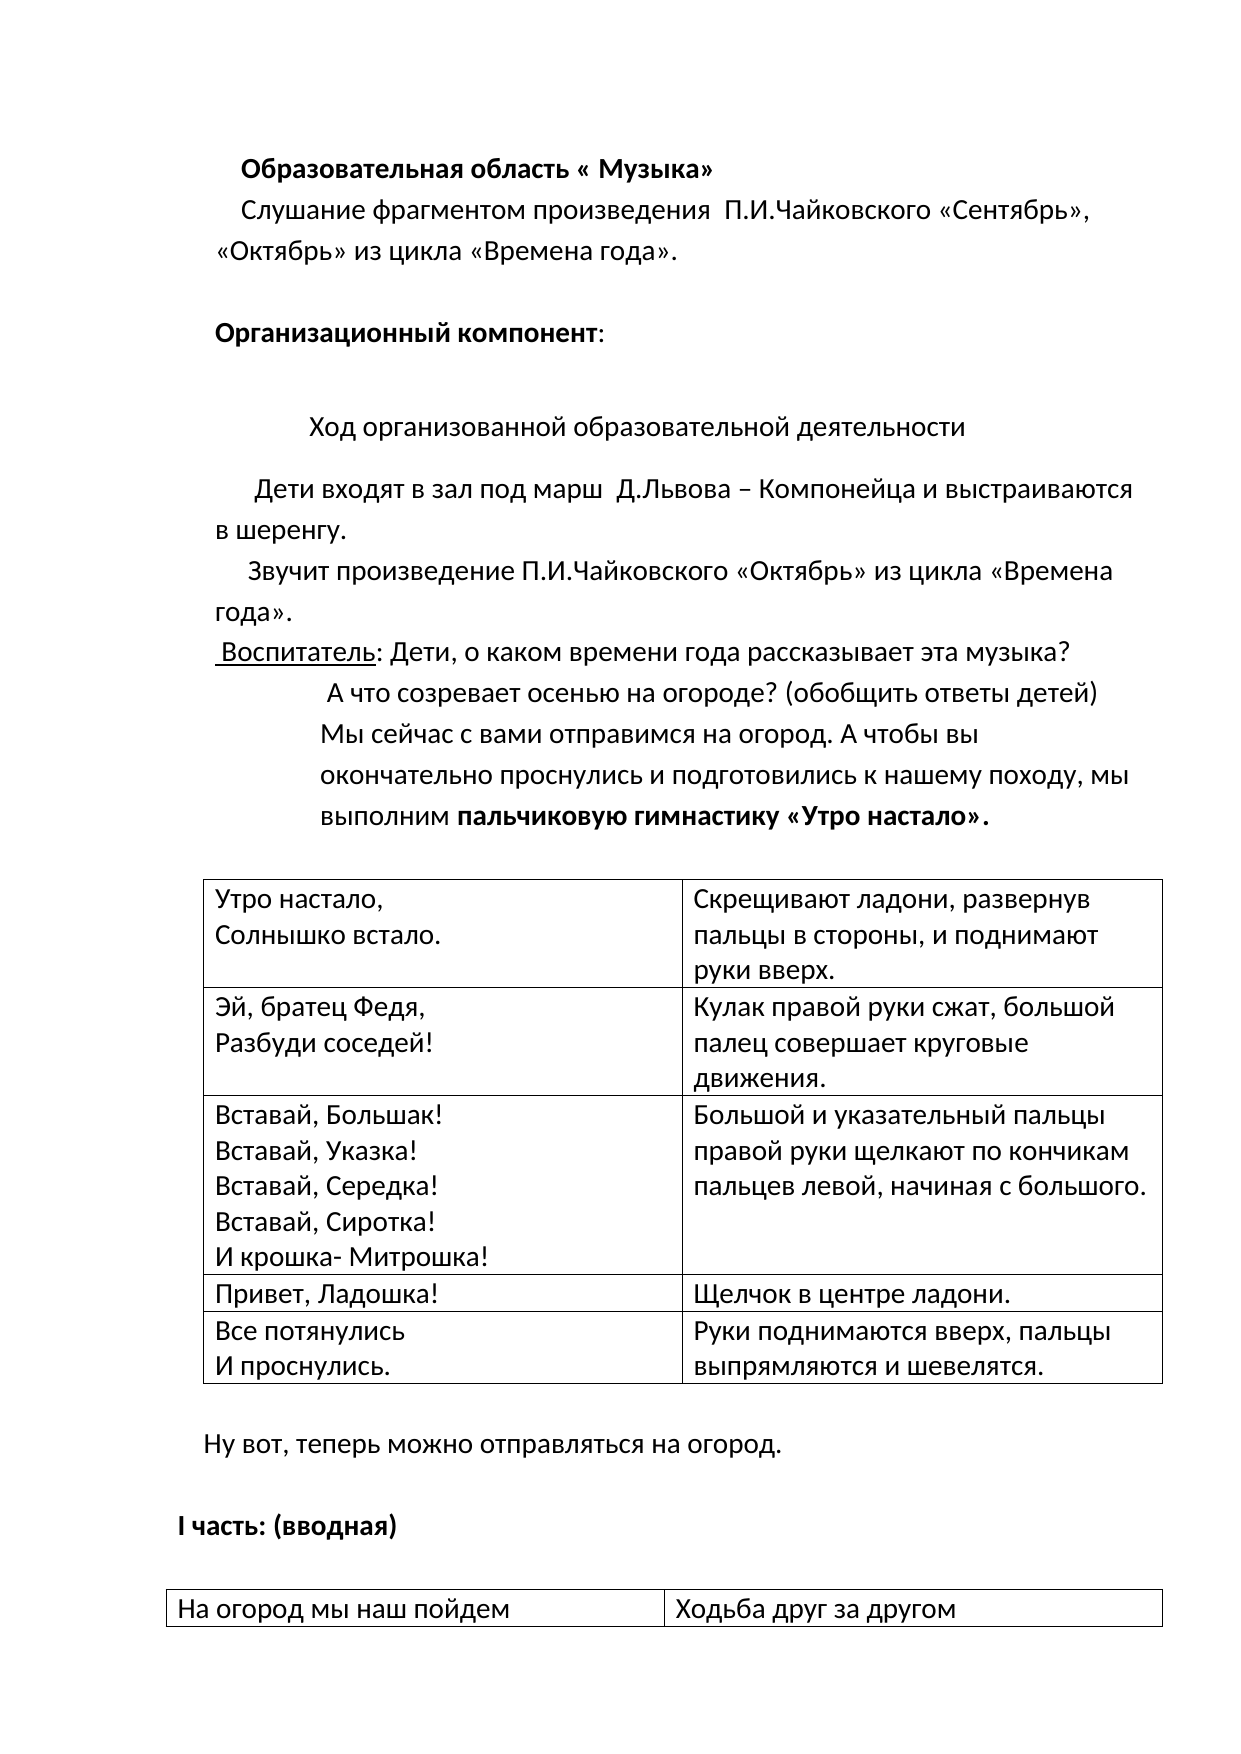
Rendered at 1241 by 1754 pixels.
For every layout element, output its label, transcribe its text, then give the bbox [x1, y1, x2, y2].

table_cell Привет, Ладошка! [204, 1275, 682, 1311]
table_cell Вставай, Большак! Вставай, Указка! Вставай, Середка! Вставай, Сиротка! И крошка- Митрошка! [204, 1096, 682, 1274]
text выполним пальчиковую гимнастику «Утро настало». [215, 797, 1152, 833]
list Слушание фрагментом произведения П.И.Чайковского «Сентябрь», «Октябрь» из цикла «Времена года». [215, 191, 1152, 268]
table_cell Большой и указательный пальцы правой руки щелкают по кончикам пальцев левой, начиная с большого. [683, 1096, 1162, 1274]
table_header Скрещивают ладони, развернув пальцы в стороны, и поднимают руки вверх. [683, 880, 1162, 987]
text Дети входят в зал под марш Д.Львова – Компонейца и выстраиваются в шеренгу. [215, 470, 1152, 546]
text Звучит произведение П.И.Чайковского «Октябрь» из цикла «Времена года». [215, 552, 1152, 628]
text Воспитатель: Дети, о каком времени года рассказывает эта музыка? [215, 633, 1152, 669]
table_cell Щелчок в центре ладони. [683, 1275, 1162, 1311]
text I часть: (вводная) [177, 1507, 1152, 1543]
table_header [665, 1590, 1162, 1626]
list Образовательная область « Музыка» [215, 150, 1152, 186]
text Ну вот, теперь можно отправляться на огород. [177, 1425, 1152, 1461]
table_cell Кулак правой руки сжат, большой палец совершает круговые движения. [683, 988, 1162, 1095]
table_cell Все потянулись И проснулись. [204, 1312, 682, 1383]
text А что созревает осенью на огороде? (обобщить ответы детей) [215, 674, 1152, 710]
text окончательно проснулись и подготовились к нашему походу, мы [215, 756, 1152, 792]
table_cell Эй, братец Федя, Разбуди соседей! [204, 988, 682, 1095]
text Ход организованной образовательной деятельности [177, 408, 1152, 444]
text Мы сейчас с вами отправимся на огород. А чтобы вы [215, 715, 1152, 751]
table_cell Руки поднимаются вверх, пальцы выпрямляются и шевелятся. [683, 1312, 1162, 1383]
list Организационный компонент: [215, 314, 1152, 350]
table_header Утро настало, Солнышко встало. [204, 880, 682, 987]
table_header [167, 1590, 664, 1626]
